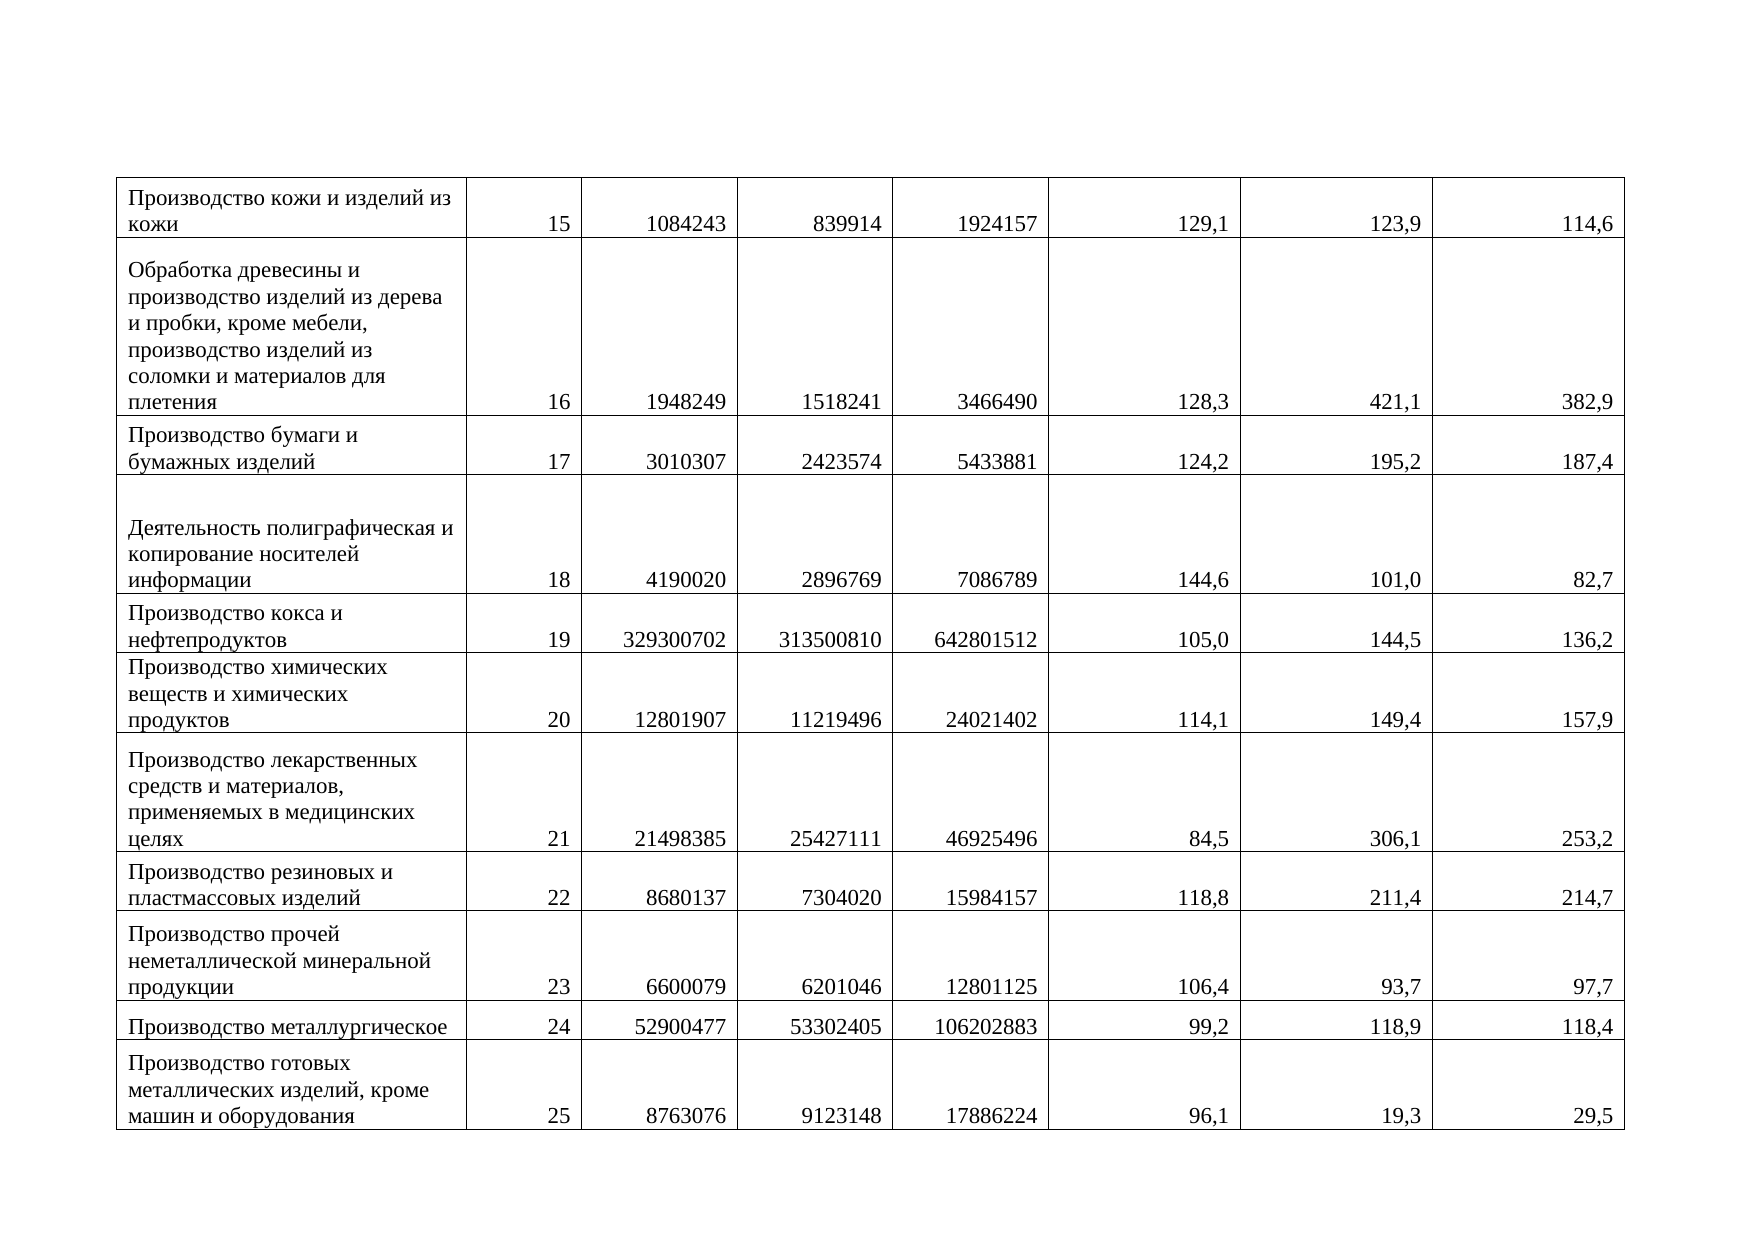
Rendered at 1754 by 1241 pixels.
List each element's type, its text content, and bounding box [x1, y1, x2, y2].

table_cell 18 [467, 475, 581, 593]
table_cell 642801512 [893, 594, 1048, 652]
table_cell 421,1 [1241, 238, 1432, 415]
table_cell 839914 [738, 178, 892, 237]
table_cell 3466490 [893, 238, 1048, 415]
table_cell Производство бумаги и бумажных изделий [117, 416, 466, 474]
table_cell 20 [467, 653, 581, 732]
table_cell Производство металлургическое [117, 1001, 466, 1039]
table_cell 5433881 [893, 416, 1048, 474]
table_cell 15984157 [893, 852, 1048, 910]
table_cell Производство лекарственных средств и материалов, применяемых в медицинских целях [117, 733, 466, 851]
table_cell 105,0 [1049, 594, 1240, 652]
table_cell 6201046 [738, 911, 892, 999]
table_cell 46925496 [893, 733, 1048, 851]
table_cell 114,1 [1049, 653, 1240, 732]
table_cell 1518241 [738, 238, 892, 415]
table_cell Обработка древесины и производство изделий из дерева и пробки, кроме мебели, производство изделий из соломки и материалов для плетения [117, 238, 466, 415]
table_cell Производство кожи и изделий из кожи [117, 178, 466, 237]
table_cell 52900477 [582, 1001, 737, 1039]
table_cell 136,2 [1433, 594, 1624, 652]
table_cell 128,3 [1049, 238, 1240, 415]
table_cell 1924157 [893, 178, 1048, 237]
table_cell 118,9 [1241, 1001, 1432, 1039]
table_cell 101,0 [1241, 475, 1432, 593]
table_cell 84,5 [1049, 733, 1240, 851]
table_cell 8763076 [582, 1040, 737, 1128]
table_cell 129,1 [1049, 178, 1240, 237]
table_cell 106202883 [893, 1001, 1048, 1039]
table_cell 149,4 [1241, 653, 1432, 732]
table_cell 1948249 [582, 238, 737, 415]
table_cell 82,7 [1433, 475, 1624, 593]
table_cell 24 [467, 1001, 581, 1039]
table_cell 3010307 [582, 416, 737, 474]
table_cell 8680137 [582, 852, 737, 910]
table_cell 22 [467, 852, 581, 910]
table_cell 195,2 [1241, 416, 1432, 474]
table_cell 21 [467, 733, 581, 851]
table_cell 118,8 [1049, 852, 1240, 910]
table_cell 21498385 [582, 733, 737, 851]
table_cell 12801125 [893, 911, 1048, 999]
table_cell Производство кокса и нефтепродуктов [117, 594, 466, 652]
table_cell 12801907 [582, 653, 737, 732]
table_cell 114,6 [1433, 178, 1624, 237]
table_cell 25 [467, 1040, 581, 1128]
table_cell 329300702 [582, 594, 737, 652]
table_cell Производство резиновых и пластмассовых изделий [117, 852, 466, 910]
table_cell 214,7 [1433, 852, 1624, 910]
table_cell 157,9 [1433, 653, 1624, 732]
table_cell 4190020 [582, 475, 737, 593]
table_cell 17886224 [893, 1040, 1048, 1128]
table_cell 1084243 [582, 178, 737, 237]
table_cell 187,4 [1433, 416, 1624, 474]
table_cell 16 [467, 238, 581, 415]
table_cell Деятельность полиграфическая и копирование носителей информации [117, 475, 466, 593]
table_cell 29,5 [1433, 1040, 1624, 1128]
table_cell 24021402 [893, 653, 1048, 732]
table_cell 123,9 [1241, 178, 1432, 237]
table_cell 306,1 [1241, 733, 1432, 851]
table_cell 124,2 [1049, 416, 1240, 474]
table_cell 19 [467, 594, 581, 652]
table_cell 2896769 [738, 475, 892, 593]
table_cell 96,1 [1049, 1040, 1240, 1128]
table_cell Производство готовых металлических изделий, кроме машин и оборудования [117, 1040, 466, 1128]
table_cell 17 [467, 416, 581, 474]
table_cell 53302405 [738, 1001, 892, 1039]
table_cell 9123148 [738, 1040, 892, 1128]
table_cell 106,4 [1049, 911, 1240, 999]
table_cell 23 [467, 911, 581, 999]
table_cell 144,6 [1049, 475, 1240, 593]
table_cell 211,4 [1241, 852, 1432, 910]
table_cell 25427111 [738, 733, 892, 851]
table_cell 15 [467, 178, 581, 237]
table_cell 382,9 [1433, 238, 1624, 415]
table_cell 99,2 [1049, 1001, 1240, 1039]
table_cell 118,4 [1433, 1001, 1624, 1039]
table_cell 313500810 [738, 594, 892, 652]
table_cell 7086789 [893, 475, 1048, 593]
table_cell 253,2 [1433, 733, 1624, 851]
table_cell 2423574 [738, 416, 892, 474]
table_cell 11219496 [738, 653, 892, 732]
table_cell 6600079 [582, 911, 737, 999]
table_cell Производство химических веществ и химических продуктов [117, 653, 466, 732]
table_cell 19,3 [1241, 1040, 1432, 1128]
table_cell 93,7 [1241, 911, 1432, 999]
table_cell 144,5 [1241, 594, 1432, 652]
table_cell 97,7 [1433, 911, 1624, 999]
table_cell Производство прочей неметаллической минеральной продукции [117, 911, 466, 999]
table_cell 7304020 [738, 852, 892, 910]
